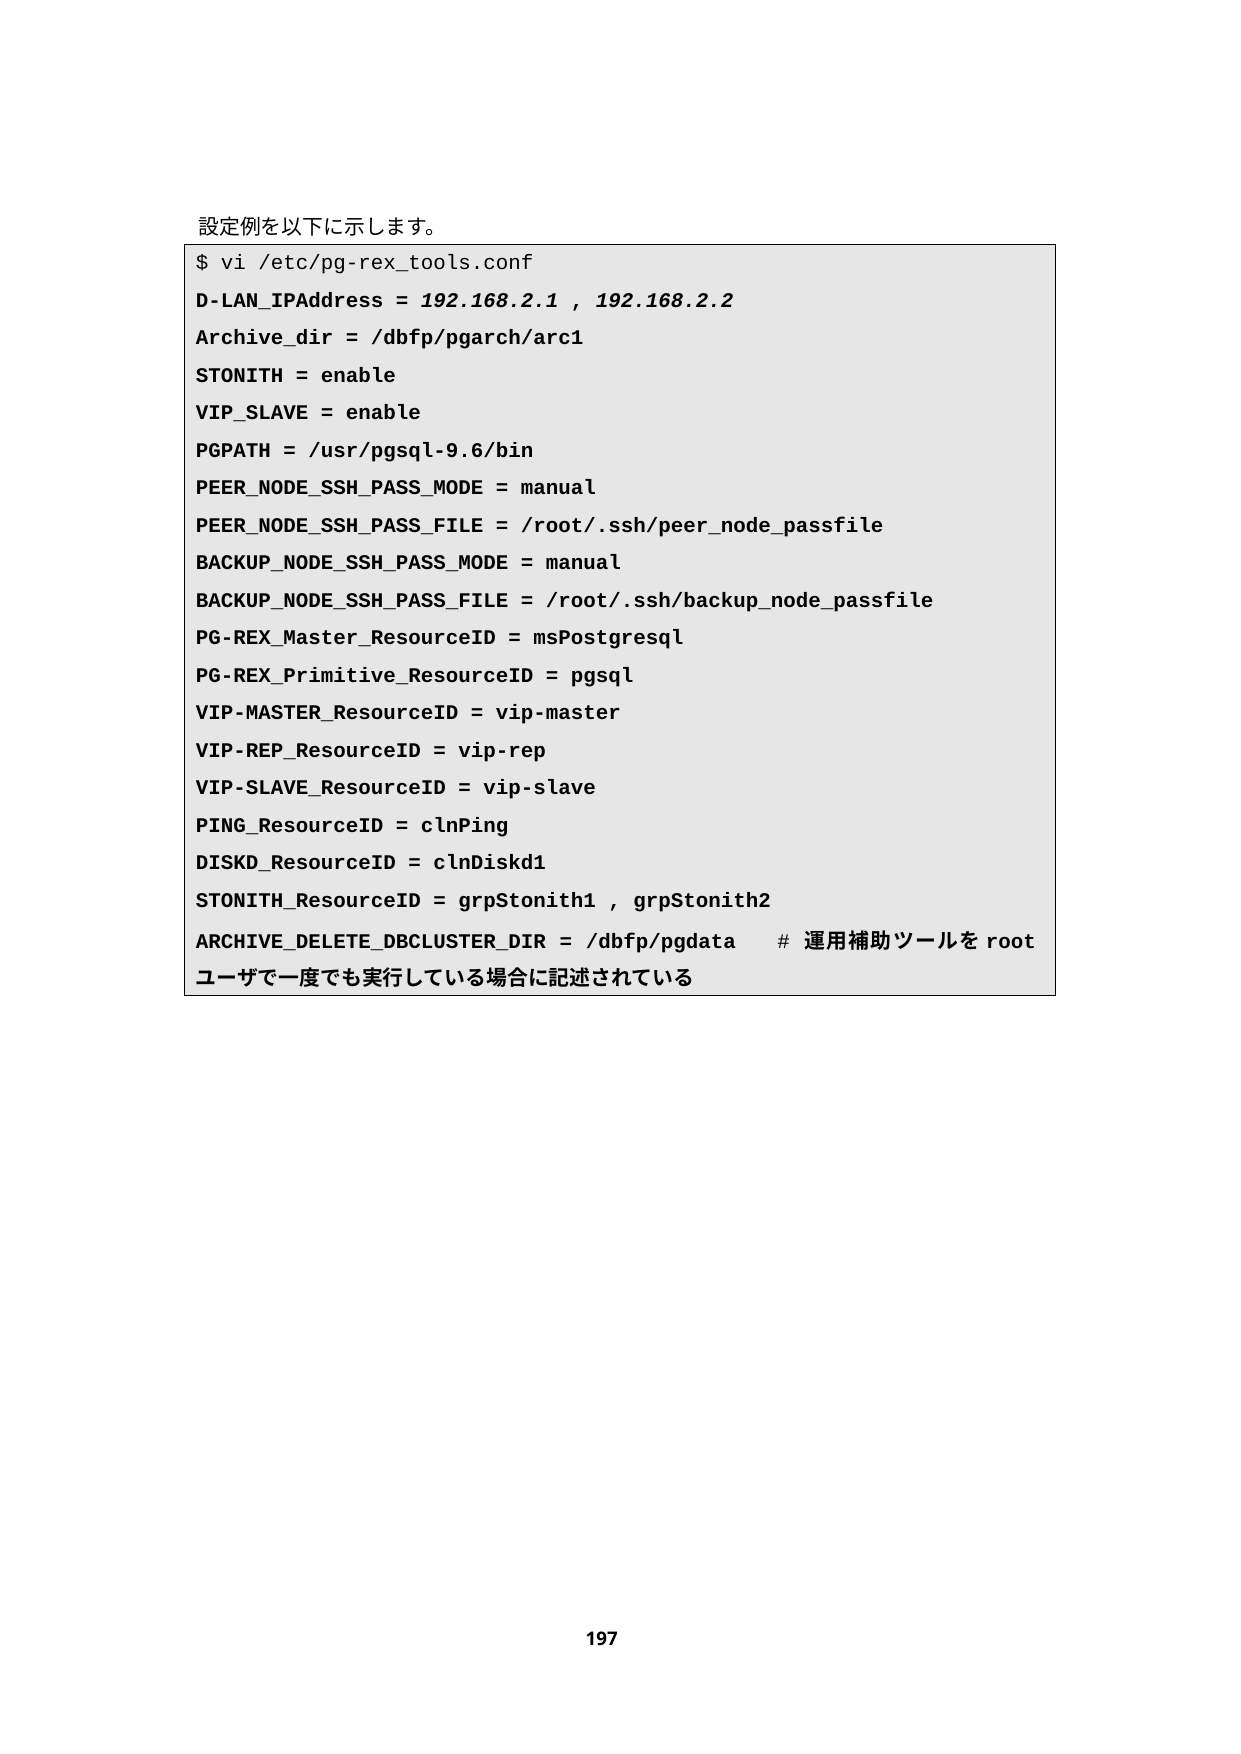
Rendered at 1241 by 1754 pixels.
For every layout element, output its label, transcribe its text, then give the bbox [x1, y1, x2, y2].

text 設定例を以下に示します。 [177, 207, 1054, 244]
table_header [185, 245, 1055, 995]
